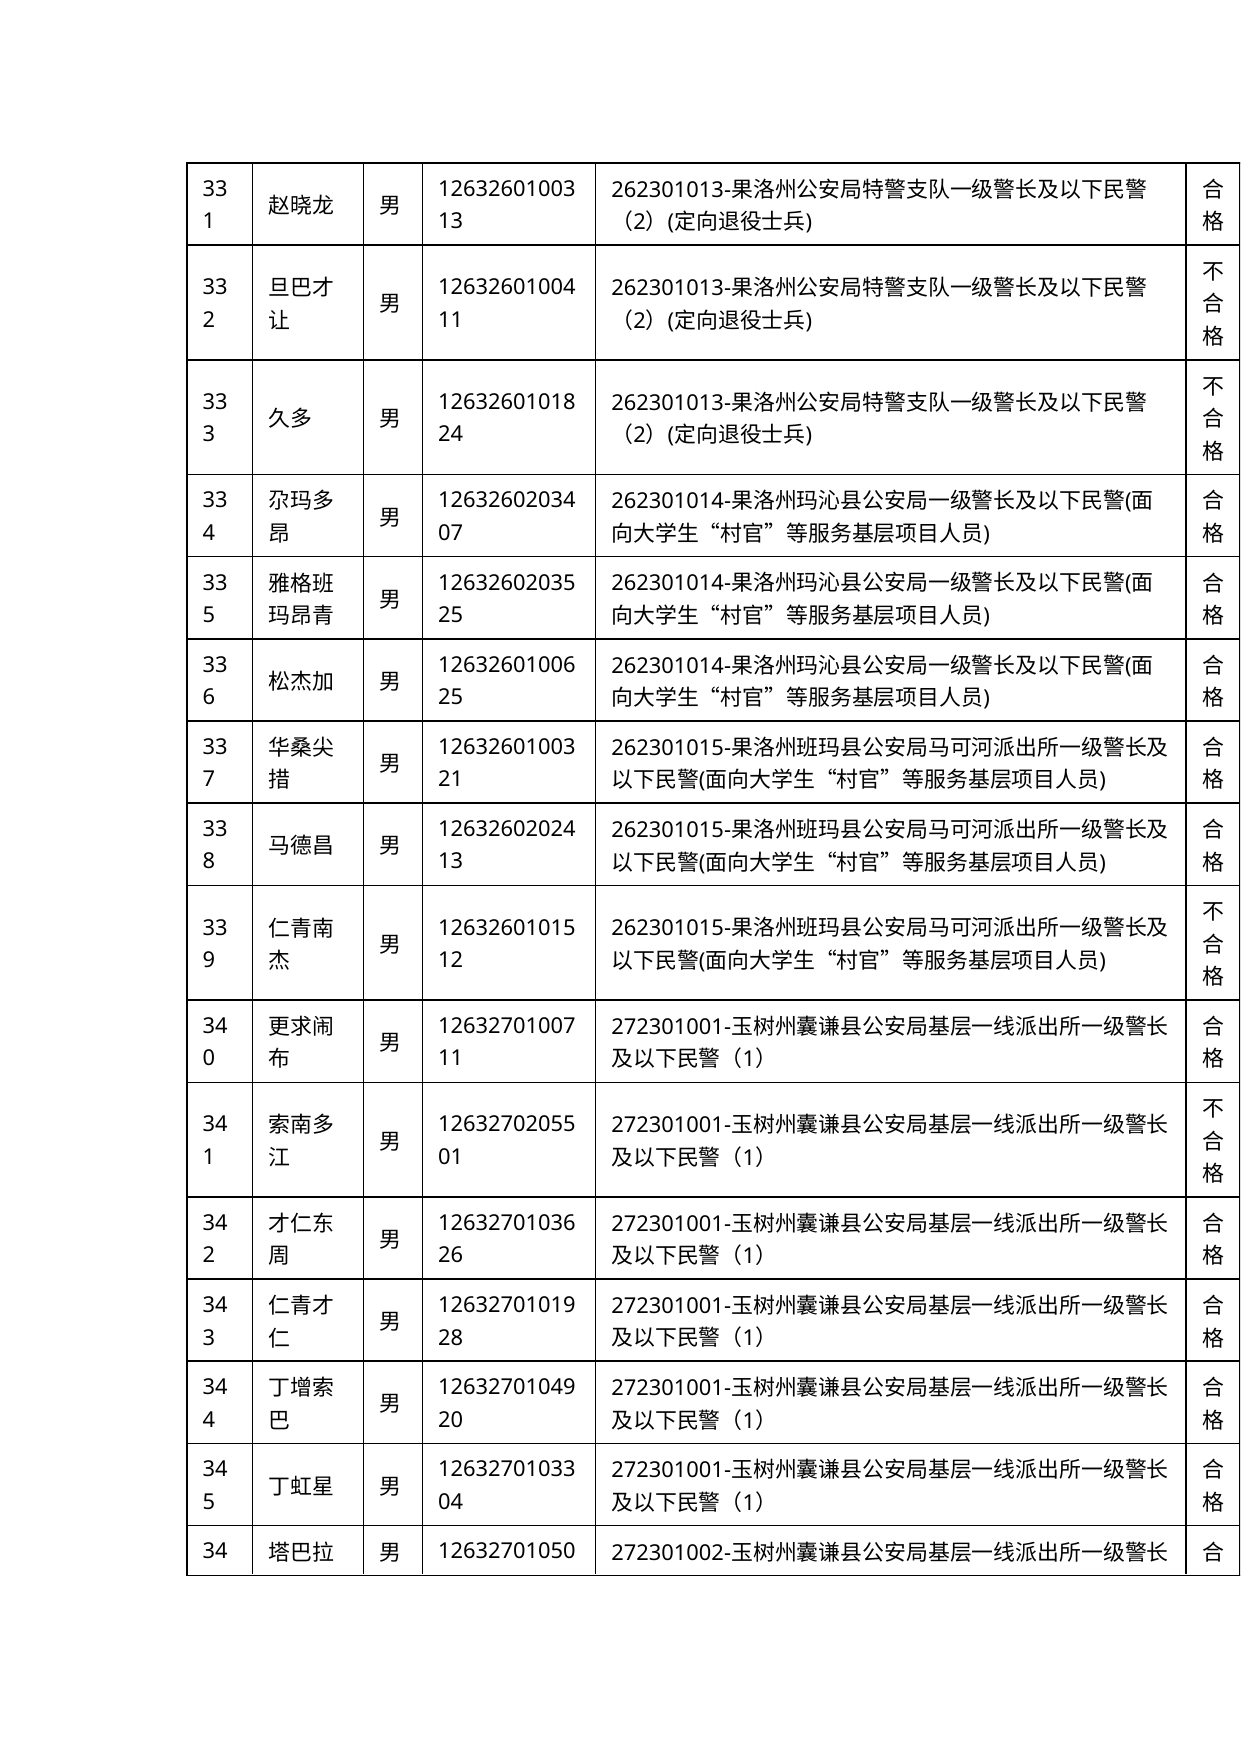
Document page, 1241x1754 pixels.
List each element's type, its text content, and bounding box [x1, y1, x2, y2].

table_cell 更求闹布 [253, 1001, 363, 1081]
table_cell 262301014-果洛州玛沁县公安局一级警长及以下民警(面向大学生“村官”等服务基层项目人员) [596, 557, 1185, 638]
table_cell 男 [364, 1001, 422, 1081]
table_cell 男 [364, 1083, 422, 1196]
table_cell 337 [188, 722, 252, 802]
table_cell 1263260101512 [423, 886, 595, 999]
table_cell 1263260100313 [423, 164, 595, 244]
table_cell 合格 [1187, 164, 1239, 244]
table_cell 雅格班玛昂青 [253, 557, 363, 638]
table_cell 335 [188, 557, 252, 638]
table_cell 1263260202413 [423, 804, 595, 884]
table_cell 塔巴拉公 [253, 1526, 363, 1574]
table_cell 342 [188, 1198, 252, 1278]
table_cell 344 [188, 1362, 252, 1443]
table_cell 272301001-玉树州囊谦县公安局基层一线派出所一级警长及以下民警（1） [596, 1083, 1185, 1196]
table_cell 272301001-玉树州囊谦县公安局基层一线派出所一级警长及以下民警（1） [596, 1444, 1185, 1525]
table_cell 272301001-玉树州囊谦县公安局基层一线派出所一级警长及以下民警（1） [596, 1198, 1185, 1278]
table_cell 才仁东周 [253, 1198, 363, 1278]
table_cell 合格 [1187, 1001, 1239, 1081]
table_cell 松杰加 [253, 640, 363, 720]
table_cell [596, 1526, 1185, 1574]
table_cell 262301013-果洛州公安局特警支队一级警长及以下民警（2）(定向退役士兵) [596, 246, 1185, 359]
table_cell 334 [188, 475, 252, 556]
table_cell 男 [364, 557, 422, 638]
table_cell 男 [364, 722, 422, 802]
table_cell 索南多江 [253, 1083, 363, 1196]
table_cell 345 [188, 1444, 252, 1525]
table_cell 不合格 [1187, 246, 1239, 359]
table_cell 262301013-果洛州公安局特警支队一级警长及以下民警（2）(定向退役士兵) [596, 361, 1185, 473]
table_cell 仁青才仁 [253, 1280, 363, 1360]
table_cell 不合格 [1187, 361, 1239, 473]
table_cell 332 [188, 246, 252, 359]
table_cell 尕玛多昂 [253, 475, 363, 556]
table_cell 331 [188, 164, 252, 244]
table_cell 262301014-果洛州玛沁县公安局一级警长及以下民警(面向大学生“村官”等服务基层项目人员) [596, 475, 1185, 556]
table_cell 262301015-果洛州班玛县公安局马可河派出所一级警长及以下民警(面向大学生“村官”等服务基层项目人员) [596, 886, 1185, 999]
table_cell 合格 [1187, 1362, 1239, 1443]
table_cell 丁增索巴 [253, 1362, 363, 1443]
table_cell 久多 [253, 361, 363, 473]
table_cell 1263260100625 [423, 640, 595, 720]
table_cell 男 [364, 1362, 422, 1443]
table_cell 合格 [1187, 640, 1239, 720]
table_cell 262301015-果洛州班玛县公安局马可河派出所一级警长及以下民警(面向大学生“村官”等服务基层项目人员) [596, 804, 1185, 884]
table_cell 男 [364, 1444, 422, 1525]
table_cell 丁虹星 [253, 1444, 363, 1525]
table_cell 不合格 [1187, 1083, 1239, 1196]
table_cell 1263260203407 [423, 475, 595, 556]
table_cell 340 [188, 1001, 252, 1081]
table_cell 男 [364, 804, 422, 884]
table_cell 1263270101928 [423, 1280, 595, 1360]
table_cell 262301013-果洛州公安局特警支队一级警长及以下民警（2）(定向退役士兵) [596, 164, 1185, 244]
table_cell 333 [188, 361, 252, 473]
table_cell 1263260100411 [423, 246, 595, 359]
table_cell 1263270104920 [423, 1362, 595, 1443]
table_cell 男 [364, 640, 422, 720]
table_cell 合格 [1187, 1280, 1239, 1360]
table_cell 男 [364, 246, 422, 359]
table_cell 合格 [1187, 1526, 1239, 1574]
table_cell 赵晓龙 [253, 164, 363, 244]
table_cell 仁青南杰 [253, 886, 363, 999]
table_cell 男 [364, 886, 422, 999]
table_cell 不合格 [1187, 886, 1239, 999]
table_cell 272301001-玉树州囊谦县公安局基层一线派出所一级警长及以下民警（1） [596, 1001, 1185, 1081]
table_cell 男 [364, 164, 422, 244]
table_cell 男 [364, 361, 422, 473]
table_cell 合格 [1187, 722, 1239, 802]
table_cell 合格 [1187, 1198, 1239, 1278]
table_cell 1263260101824 [423, 361, 595, 473]
table_cell 1263270100711 [423, 1001, 595, 1081]
table_cell 272301001-玉树州囊谦县公安局基层一线派出所一级警长及以下民警（1） [596, 1362, 1185, 1443]
table_cell 1263270105013 [423, 1526, 595, 1574]
table_cell 1263270103304 [423, 1444, 595, 1525]
table_cell 男 [364, 1526, 422, 1574]
table_cell 男 [364, 1198, 422, 1278]
table_cell 男 [364, 475, 422, 556]
table_cell 合格 [1187, 475, 1239, 556]
table_cell 1263260203525 [423, 557, 595, 638]
table_cell 合格 [1187, 804, 1239, 884]
table_cell 341 [188, 1083, 252, 1196]
table_cell 272301001-玉树州囊谦县公安局基层一线派出所一级警长及以下民警（1） [596, 1280, 1185, 1360]
table_cell 合格 [1187, 1444, 1239, 1525]
table_cell 346 [188, 1526, 252, 1574]
table_cell 262301015-果洛州班玛县公安局马可河派出所一级警长及以下民警(面向大学生“村官”等服务基层项目人员) [596, 722, 1185, 802]
table_cell 1263270103626 [423, 1198, 595, 1278]
table_cell 339 [188, 886, 252, 999]
table_cell 1263260100321 [423, 722, 595, 802]
table_cell 343 [188, 1280, 252, 1360]
table_cell 旦巴才让 [253, 246, 363, 359]
table_cell 338 [188, 804, 252, 884]
table_cell 合格 [1187, 557, 1239, 638]
table_cell 1263270205501 [423, 1083, 595, 1196]
table_cell 男 [364, 1280, 422, 1360]
table_cell 262301014-果洛州玛沁县公安局一级警长及以下民警(面向大学生“村官”等服务基层项目人员) [596, 640, 1185, 720]
table_cell 华桑尖措 [253, 722, 363, 802]
table_cell 336 [188, 640, 252, 720]
table_cell 马德昌 [253, 804, 363, 884]
